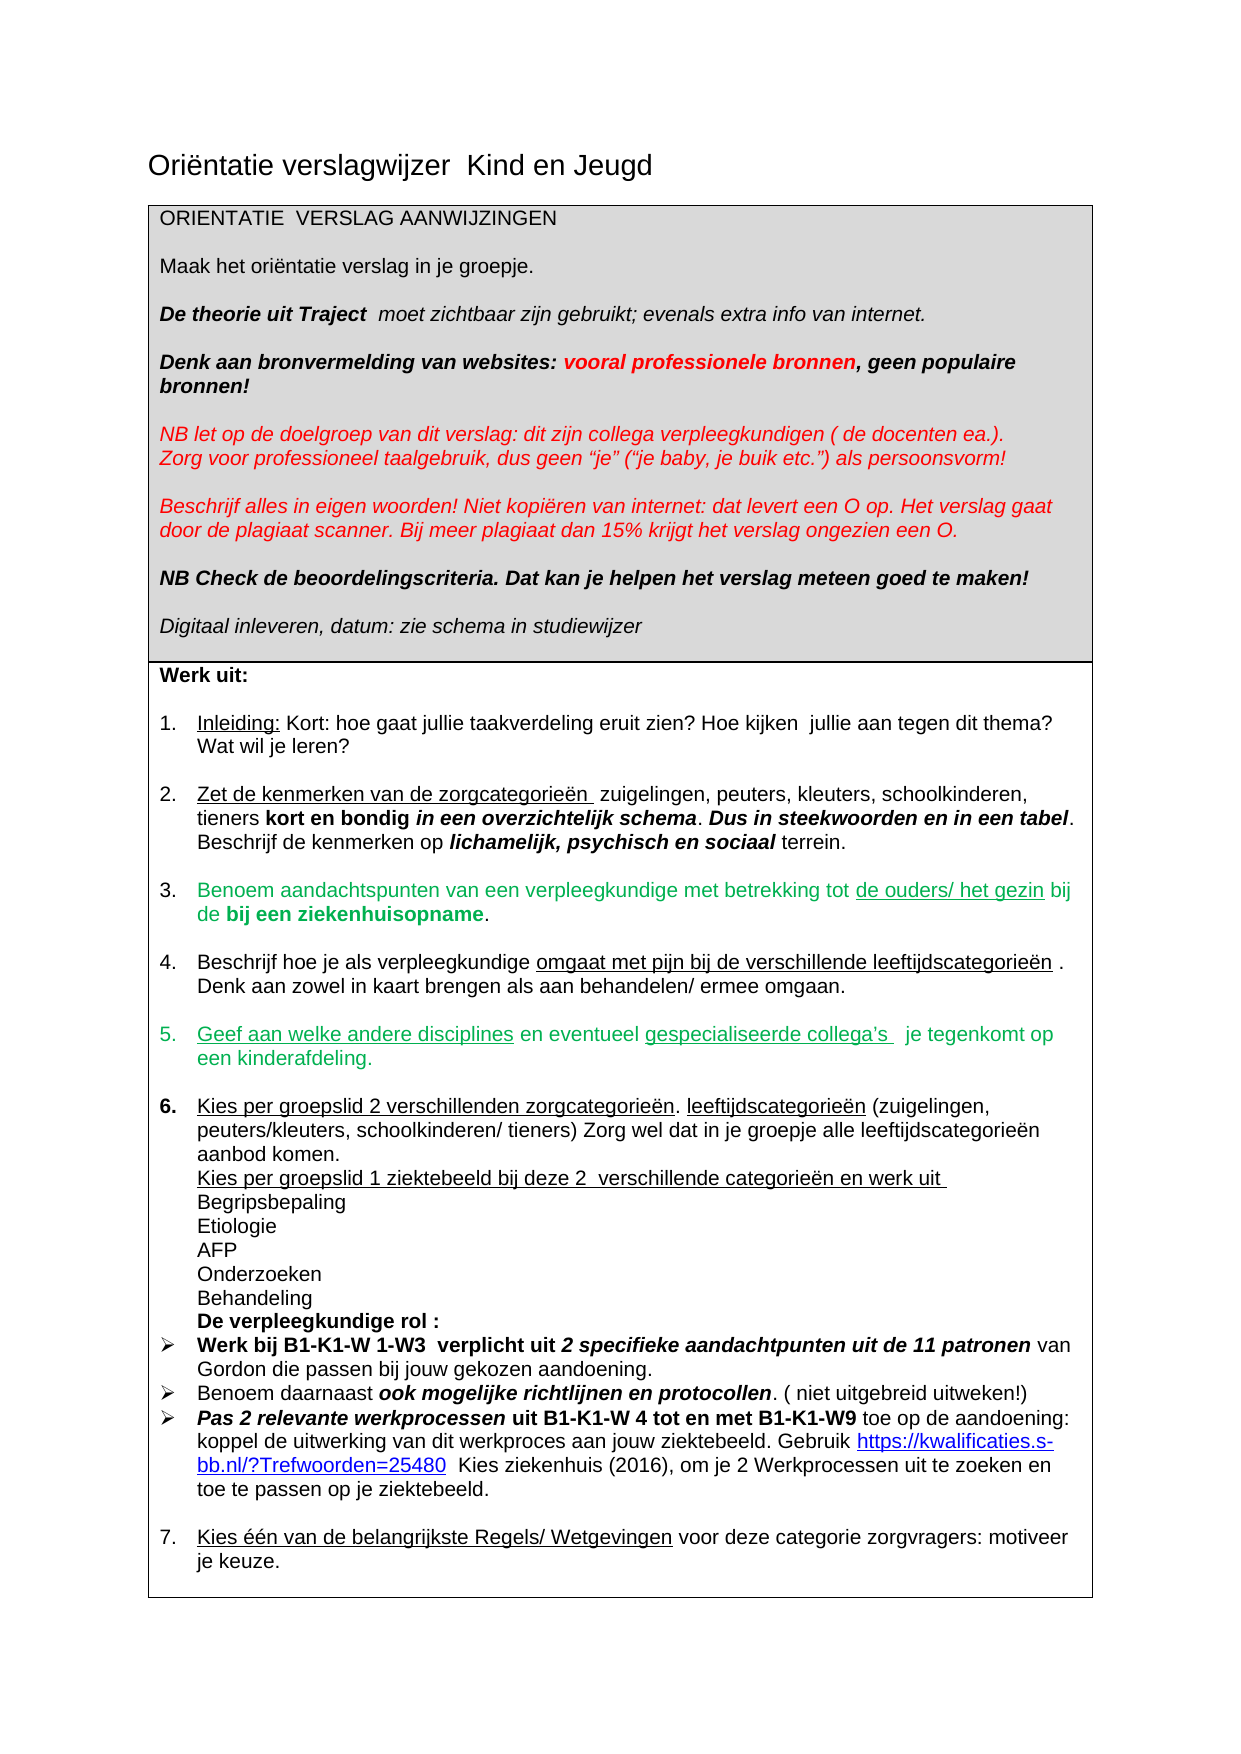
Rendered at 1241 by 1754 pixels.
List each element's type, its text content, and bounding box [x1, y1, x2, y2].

text Oriëntatie verslagwijzer Kind en Jeugd [148, 148, 1093, 181]
table_header ORIENTATIE VERSLAG AANWIJZINGEN Maak het oriëntatie verslag in je groepje. De theorie uit Traject moet zichtbaar zijn gebruikt; evenals extra info van internet. Denk aan bronvermelding van websites: vooral professionele bronnen, geen populaire bronnen! NB let op de doelgroep van dit verslag: dit zijn collega verpleegkundigen ( de docenten ea.). Zorg voor professioneel taalgebruik, dus geen “je” (“je baby, je buik etc.”) als persoonsvorm! Beschrijf alles in eigen woorden! Niet kopiëren van internet: dat levert een O op. Het verslag gaat door de plagiaat scanner. Bij meer plagiaat dan 15% krijgt het verslag ongezien een O. NB Check de beoordelingscriteria. Dat kan je helpen het verslag meteen goed te maken! Digitaal inleveren, datum: zie schema in studiewijzer [149, 206, 1092, 661]
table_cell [149, 663, 1092, 1597]
